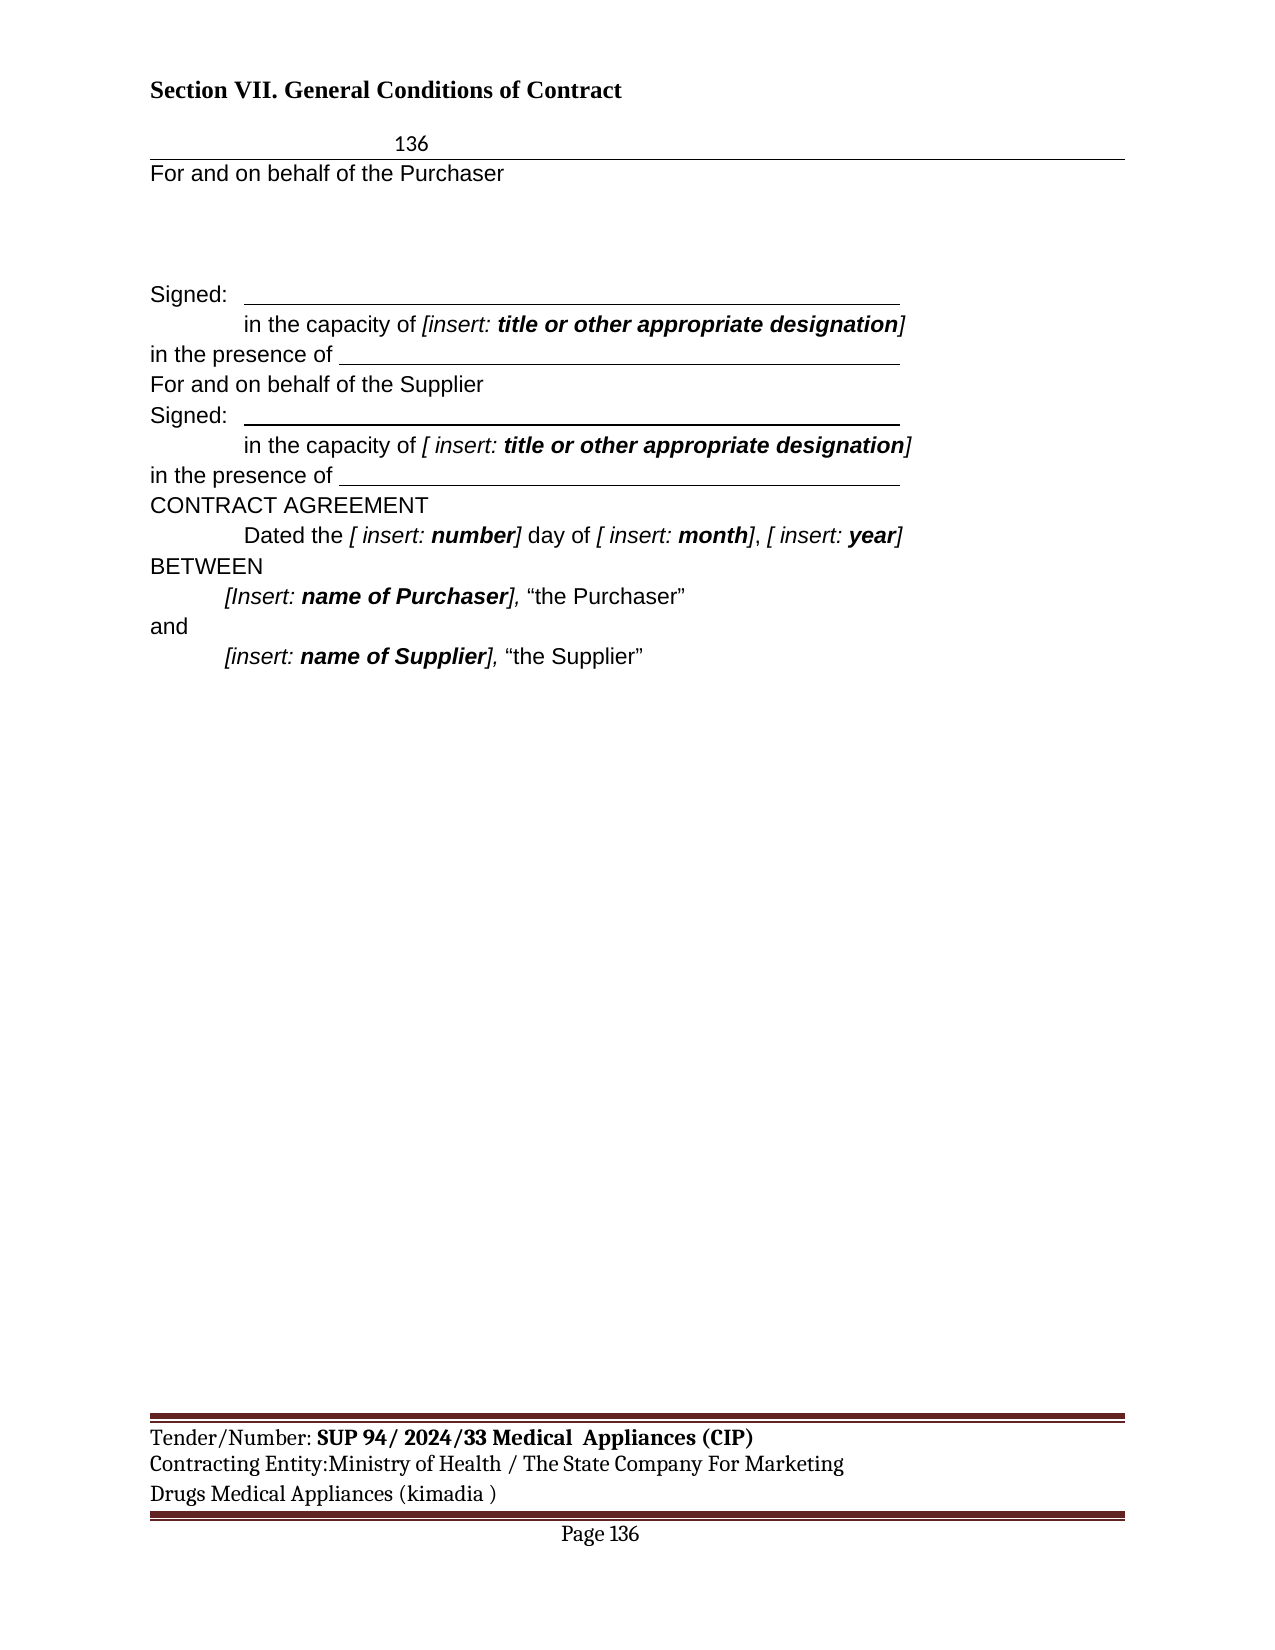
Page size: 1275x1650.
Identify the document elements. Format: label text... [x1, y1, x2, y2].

text Signed: [150, 281, 1125, 307]
text Signed: [150, 402, 1125, 428]
text BETWEEN [150, 553, 1125, 579]
text and [150, 613, 1125, 639]
text in the capacity of [ insert: title or other appropriate designation] [150, 432, 1125, 458]
text [Insert: name of Purchaser], “the Purchaser” [150, 583, 1125, 609]
text Dated the [ insert: number] day of [ insert: month], [ insert: year] [150, 522, 1125, 549]
text in the presence of [150, 341, 1125, 368]
text For and on behalf of the Supplier [150, 371, 1125, 398]
text [insert: name of Supplier], “the Supplier” [150, 643, 1125, 670]
text in the presence of [150, 462, 1125, 488]
text in the capacity of [insert: title or other appropriate designation] [150, 311, 1125, 337]
text CONTRACT AGREEMENT [150, 492, 1125, 519]
text For and on behalf of the Purchaser [150, 160, 1125, 186]
